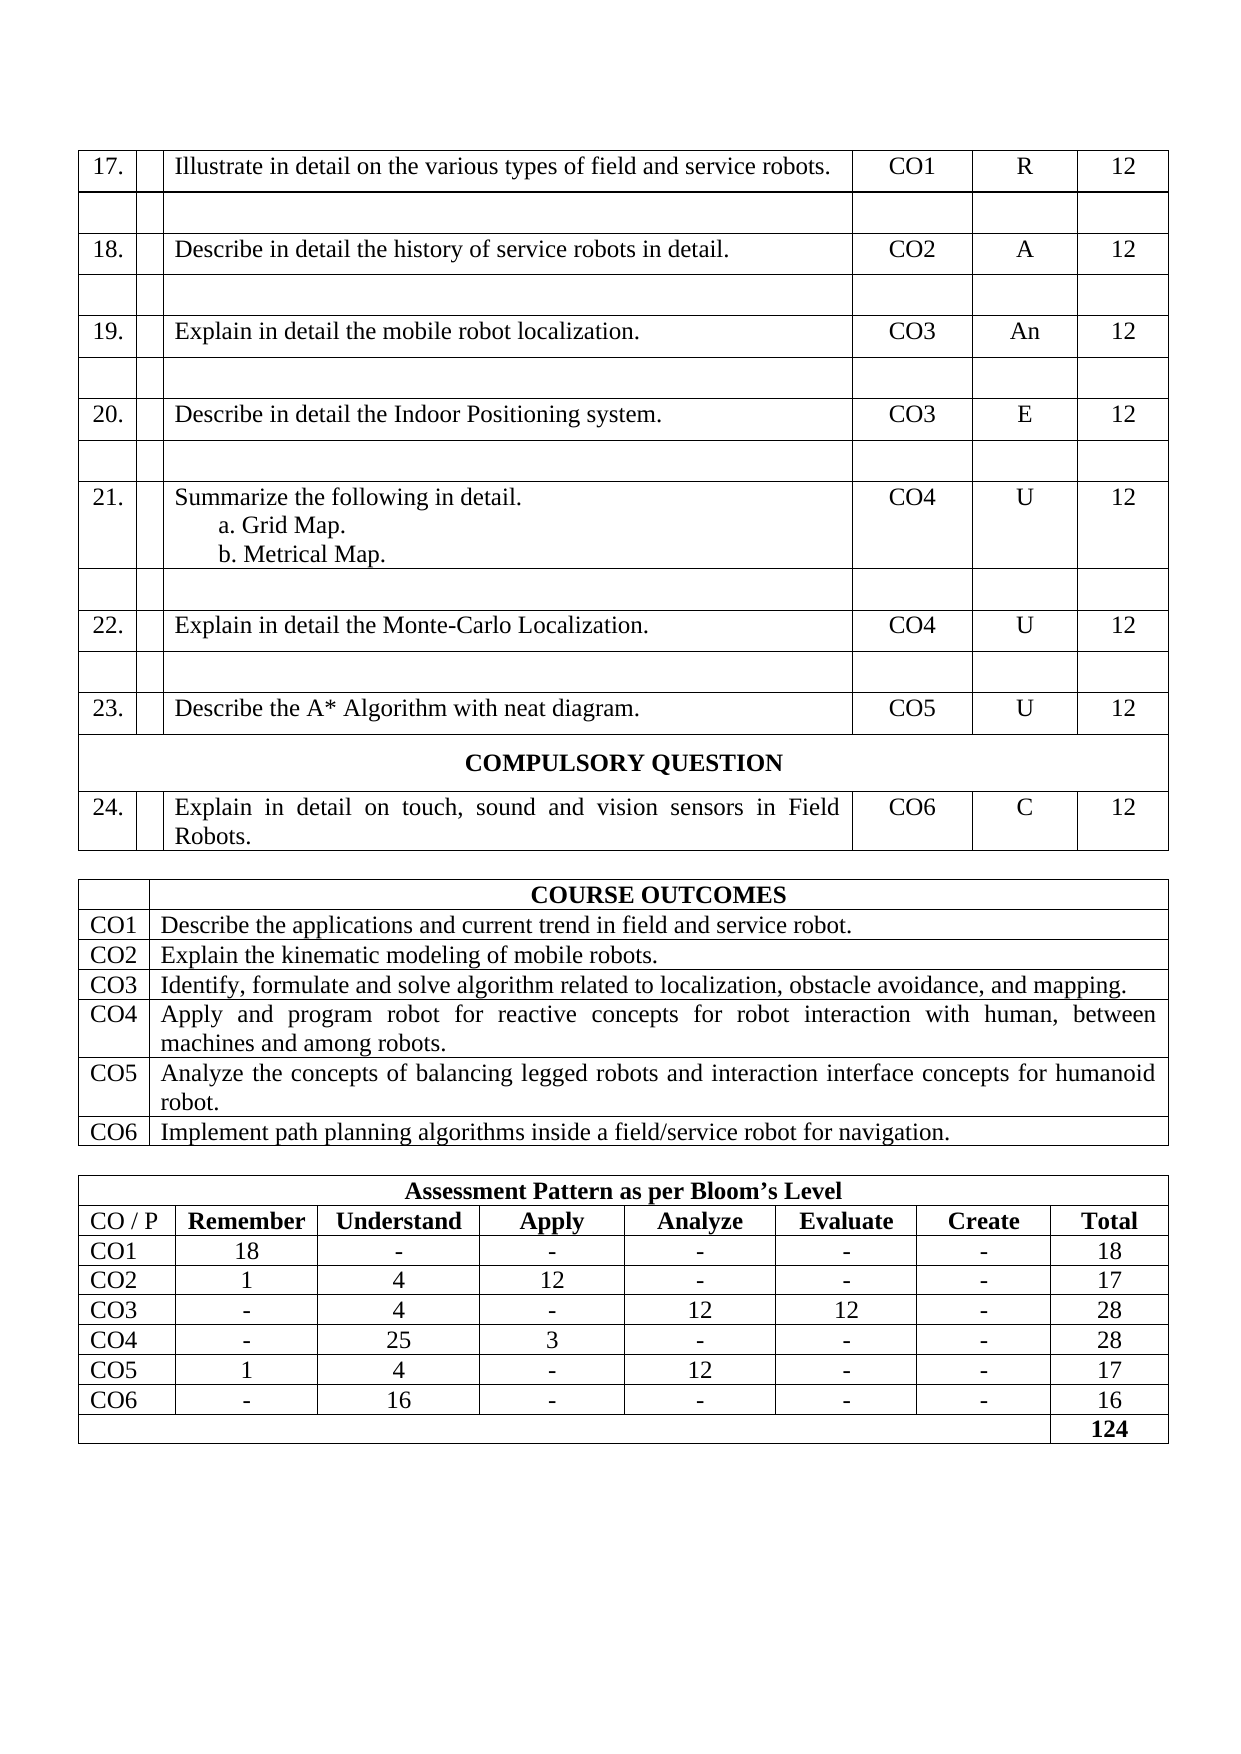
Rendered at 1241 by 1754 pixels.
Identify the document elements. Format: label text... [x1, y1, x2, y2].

table_cell 17. [79, 151, 136, 191]
table_cell CO5 [79, 1355, 175, 1384]
table_cell Illustrate in detail on the various types of field and service robots. [164, 151, 852, 191]
table_cell 21. [79, 482, 136, 568]
table_cell Create [917, 1206, 1050, 1235]
table_cell [973, 358, 1077, 398]
table_cell [137, 399, 163, 439]
table_cell [853, 569, 972, 609]
table_cell R [973, 151, 1077, 191]
table_cell [79, 652, 136, 692]
table_cell Describe the A* Algorithm with neat diagram. [164, 693, 852, 733]
table_cell An [973, 316, 1077, 357]
table_cell C [973, 792, 1077, 849]
table_cell 12 [1078, 234, 1168, 274]
table_cell U [973, 482, 1077, 568]
table_cell - [480, 1385, 624, 1413]
table_cell [137, 151, 163, 191]
table_cell [1078, 358, 1168, 398]
table_cell [137, 569, 163, 609]
table_cell CO6 [853, 792, 972, 849]
table_cell [164, 358, 852, 398]
table_cell 17 [1051, 1355, 1168, 1384]
table_cell 12 [776, 1295, 916, 1324]
table_cell Evaluate [776, 1206, 916, 1235]
table_cell - [176, 1325, 317, 1354]
table_cell CO4 [79, 1325, 175, 1354]
table_cell 23. [79, 693, 136, 733]
table_cell 12 [625, 1295, 775, 1324]
table_cell CO / P [79, 1206, 175, 1235]
table_cell Describe in detail the history of service robots in detail. [164, 234, 852, 274]
table_cell Explain in detail on touch, sound and vision sensors in Field Robots. [164, 792, 852, 849]
table_cell 24. [79, 792, 136, 849]
table_cell CO1 [853, 151, 972, 191]
table_cell - [176, 1385, 317, 1413]
table_cell COMPULSORY QUESTION [79, 735, 1168, 791]
table_cell [137, 358, 163, 398]
table_cell [1078, 652, 1168, 692]
table_cell CO4 [853, 482, 972, 568]
table_cell Apply and program robot for reactive concepts for robot interaction with human, between machines and among robots. [150, 1000, 1168, 1057]
table_cell 1 [176, 1266, 317, 1294]
table_cell CO1 [79, 1236, 175, 1264]
table_cell [1078, 569, 1168, 609]
table_cell [853, 441, 972, 481]
table_cell [853, 358, 972, 398]
table_cell Identify, formulate and solve algorithm related to localization, obstacle avoidance, and mapping. [150, 970, 1168, 998]
table_cell [164, 569, 852, 609]
table_cell 18 [176, 1236, 317, 1264]
table_cell [137, 611, 163, 651]
table_cell - [625, 1266, 775, 1294]
table_cell CO4 [853, 611, 972, 651]
table_cell - [176, 1295, 317, 1324]
table_cell 4 [318, 1266, 479, 1294]
table_cell - [480, 1355, 624, 1384]
table_cell CO6 [79, 1117, 149, 1145]
table_cell [79, 275, 136, 315]
table_cell 16 [318, 1385, 479, 1413]
table_cell [79, 358, 136, 398]
table_cell 12 [1078, 151, 1168, 191]
table_cell U [973, 693, 1077, 733]
table_cell [853, 193, 972, 233]
table_cell - [776, 1385, 916, 1413]
table_cell - [480, 1236, 624, 1264]
table_cell Describe in detail the Indoor Positioning system. [164, 399, 852, 439]
table_cell - [776, 1355, 916, 1384]
table_cell CO4 [79, 1000, 149, 1057]
table_cell Total [1051, 1206, 1168, 1235]
table_cell 12 [1078, 316, 1168, 357]
table_cell - [776, 1236, 916, 1264]
table_cell 12 [1078, 399, 1168, 439]
table_cell 4 [318, 1355, 479, 1384]
table_cell 19. [79, 316, 136, 357]
table_cell CO2 [79, 1266, 175, 1294]
table_cell [164, 275, 852, 315]
table_cell Explain in detail the mobile robot localization. [164, 316, 852, 357]
table_header Assessment Pattern as per Bloom’s Level [79, 1176, 1168, 1205]
table_cell 12 [480, 1266, 624, 1294]
table_cell Remember [176, 1206, 317, 1235]
table_cell 22. [79, 611, 136, 651]
table_cell 16 [1051, 1385, 1168, 1413]
table_cell Explain in detail the Monte-Carlo Localization. [164, 611, 852, 651]
table_cell - [917, 1325, 1050, 1354]
table_cell 12 [1078, 611, 1168, 651]
table_cell 12 [625, 1355, 775, 1384]
table_cell 12 [1078, 482, 1168, 568]
table_cell 12 [1078, 693, 1168, 733]
table_cell [1078, 193, 1168, 233]
table_cell 28 [1051, 1295, 1168, 1324]
table_cell Analyze the concepts of balancing legged robots and interaction interface concepts for humanoid robot. [150, 1058, 1168, 1116]
table_cell - [625, 1236, 775, 1264]
table_header [79, 880, 149, 909]
table_cell CO2 [853, 234, 972, 274]
table_cell [1078, 275, 1168, 315]
table_cell 4 [318, 1295, 479, 1324]
table_cell [164, 193, 852, 233]
table_cell 1 [176, 1355, 317, 1384]
table_cell CO6 [79, 1385, 175, 1413]
table_cell CO1 [79, 910, 149, 939]
table_cell 17 [1051, 1266, 1168, 1294]
table_cell A [973, 234, 1077, 274]
table_cell U [973, 611, 1077, 651]
table_cell - [776, 1266, 916, 1294]
table_cell - [318, 1236, 479, 1264]
table_cell Implement path planning algorithms inside a field/service robot for navigation. [150, 1117, 1168, 1145]
table_cell [853, 275, 972, 315]
table_cell 12 [1078, 792, 1168, 849]
table_cell [973, 441, 1077, 481]
table_cell [973, 275, 1077, 315]
table_cell Understand [318, 1206, 479, 1235]
table_cell [79, 1415, 1050, 1443]
table_cell [973, 569, 1077, 609]
table_cell [137, 316, 163, 357]
table_cell - [917, 1385, 1050, 1413]
table_cell - [625, 1385, 775, 1413]
table_cell 20. [79, 399, 136, 439]
table_cell [164, 652, 852, 692]
table_cell E [973, 399, 1077, 439]
table_cell 18. [79, 234, 136, 274]
table_cell CO3 [853, 399, 972, 439]
table_cell [137, 193, 163, 233]
table_cell 18 [1051, 1236, 1168, 1264]
table_cell [79, 193, 136, 233]
table_cell - [776, 1325, 916, 1354]
table_cell [137, 234, 163, 274]
table_cell 3 [480, 1325, 624, 1354]
table_cell [853, 652, 972, 692]
table_header COURSE OUTCOMES [150, 880, 1168, 909]
table_cell - [917, 1355, 1050, 1384]
table_cell 124 [1051, 1415, 1168, 1443]
table_cell Describe the applications and current trend in field and service robot. [150, 910, 1168, 939]
table_cell [137, 652, 163, 692]
table_cell CO3 [79, 1295, 175, 1324]
table_cell CO5 [853, 693, 972, 733]
table_cell - [917, 1266, 1050, 1294]
table_cell Summarize the following in detail. a. Grid Map. b. Metrical Map. [164, 482, 852, 568]
table_cell Apply [480, 1206, 624, 1235]
table_cell [137, 792, 163, 849]
table_cell - [917, 1236, 1050, 1264]
table_cell [1078, 441, 1168, 481]
table_cell CO3 [853, 316, 972, 357]
table_cell [137, 441, 163, 481]
table_cell [137, 482, 163, 568]
table_cell - [625, 1325, 775, 1354]
table_cell [137, 275, 163, 315]
table_cell Explain the kinematic modeling of mobile robots. [150, 940, 1168, 969]
table_cell [164, 441, 852, 481]
table_cell 28 [1051, 1325, 1168, 1354]
table_cell - [917, 1295, 1050, 1324]
table_cell CO3 [79, 970, 149, 998]
table_cell 25 [318, 1325, 479, 1354]
table_cell [973, 652, 1077, 692]
table_cell Analyze [625, 1206, 775, 1235]
table_cell CO5 [79, 1058, 149, 1116]
table_cell - [480, 1295, 624, 1324]
table_cell [137, 693, 163, 733]
table_cell [79, 441, 136, 481]
table_cell [79, 569, 136, 609]
table_cell [973, 193, 1077, 233]
table_cell CO2 [79, 940, 149, 969]
